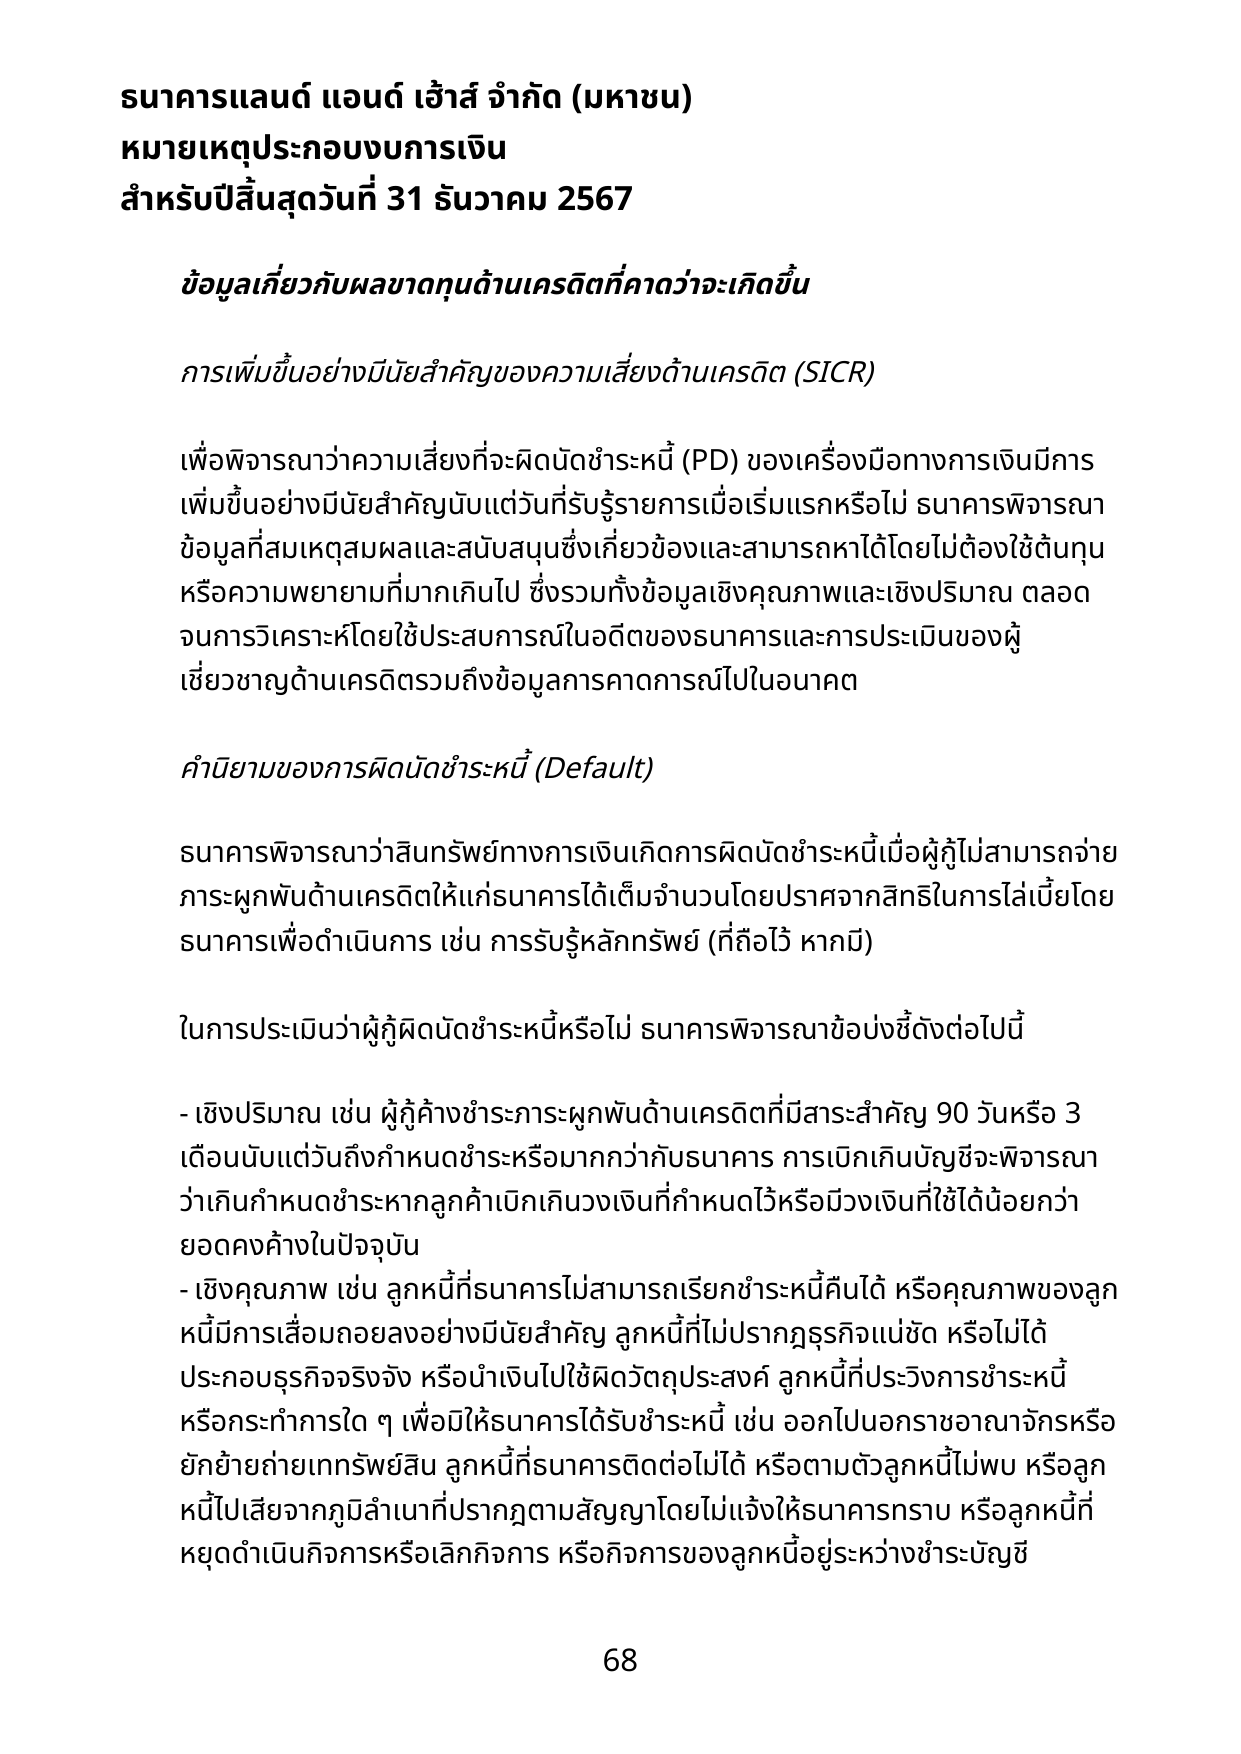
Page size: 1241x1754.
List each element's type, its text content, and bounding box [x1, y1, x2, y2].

text - เชิงคุณภาพ เช่น ลูกหนี้ที่ธนาคารไม่สามารถเรียกชำระหนี้คืนได้ หรือคุณภาพของลูกหนี้มีการเสื่อมถอยลงอย่างมีนัยสำคัญ ลูกหนี้ที่ไม่ปรากฎธุรกิจแน่ชัด หรือไม่ได้ประกอบธุรกิจจริงจัง หรือนำเงินไปใช้ผิดวัตถุประสงค์ ลูกหนี้ที่ประวิงการชำระหนี้ หรือกระทำการใด ๆ เพื่อมิให้ธนาคารได้รับชำระหนี้ เช่น ออกไปนอกราชอาณาจักรหรือยักย้ายถ่ายเททรัพย์สิน ลูกหนี้ที่ธนาคารติดต่อไม่ได้ หรือตามตัวลูกหนี้ไม่พบ หรือลูกหนี้ไปเสียจากภูมิลำเนาที่ปรากฎตามสัญญาโดยไม่แจ้งให้ธนาคารทราบ หรือลูกหนี้ที่หยุดดำเนินกิจการหรือเลิกกิจการ หรือกิจการของลูกหนี้อยู่ระหว่างชำระบัญชี [179, 1268, 1120, 1577]
text ข้อมูลเกี่ยวกับผลขาดทุนด้านเครดิตที่คาดว่าจะเกิดขึ้น [178, 263, 1120, 307]
text การเพิ่มขึ้นอย่างมีนัยสำคัญของความเสี่ยงด้านเครดิต (SICR) [179, 351, 1120, 396]
text คำนิยามของการผิดนัดชำระหนี้ (Default) [179, 748, 1120, 792]
text ธนาคารพิจารณาว่าสินทรัพย์ทางการเงินเกิดการผิดนัดชำระหนี้เมื่อผู้กู้ไม่สามารถจ่ายภาระผูกพันด้านเครดิตให้แก่ธนาคารได้เต็มจำนวนโดยปราศจากสิทธิในการไล่เบี้ยโดยธนาคารเพื่อดำเนินการ เช่น การรับรู้หลักทรัพย์ (ที่ถือไว้ หากมี) [179, 832, 1120, 964]
text เพื่อพิจารณาว่าความเสี่ยงที่จะผิดนัดชำระหนี้ (PD) ของเครื่องมือทางการเงินมีการเพิ่มขึ้นอย่างมีนัยสำคัญนับแต่วันที่รับรู้รายการเมื่อเริ่มแรกหรือไม่ ธนาคารพิจารณาข้อมูลที่สมเหตุสมผลและสนับสนุนซึ่งเกี่ยวข้องและสามารถหาได้โดยไม่ต้องใช้ต้นทุนหรือความพยายามที่มากเกินไป ซึ่งรวมทั้งข้อมูลเชิงคุณภาพและเชิงปริมาณ ตลอดจนการวิเคราะห์โดยใช้ประสบการณ์ในอดีตของธนาคารและการประเมินของผู้เชี่ยวชาญด้านเครดิตรวมถึงข้อมูลการคาดการณ์ไปในอนาคต [179, 439, 1120, 704]
text ในการประเมินว่าผู้กู้ผิดนัดชำระหนี้หรือไม่ ธนาคารพิจารณาข้อบ่งชี้ดังต่อไปนี้ [179, 1008, 1120, 1052]
text - เชิงปริมาณ เช่น ผู้กู้ค้างชำระภาระผูกพันด้านเครดิตที่มีสาระสำคัญ 90 วันหรือ 3 เดือนนับแต่วันถึงกำหนดชำระหรือมากกว่ากับธนาคาร การเบิกเกินบัญชีจะพิจารณาว่าเกินกำหนดชำระหากลูกค้าเบิกเกินวงเงินที่กำหนดไว้หรือมีวงเงินที่ใช้ได้น้อยกว่ายอดคงค้างในปัจจุบัน [179, 1092, 1120, 1268]
